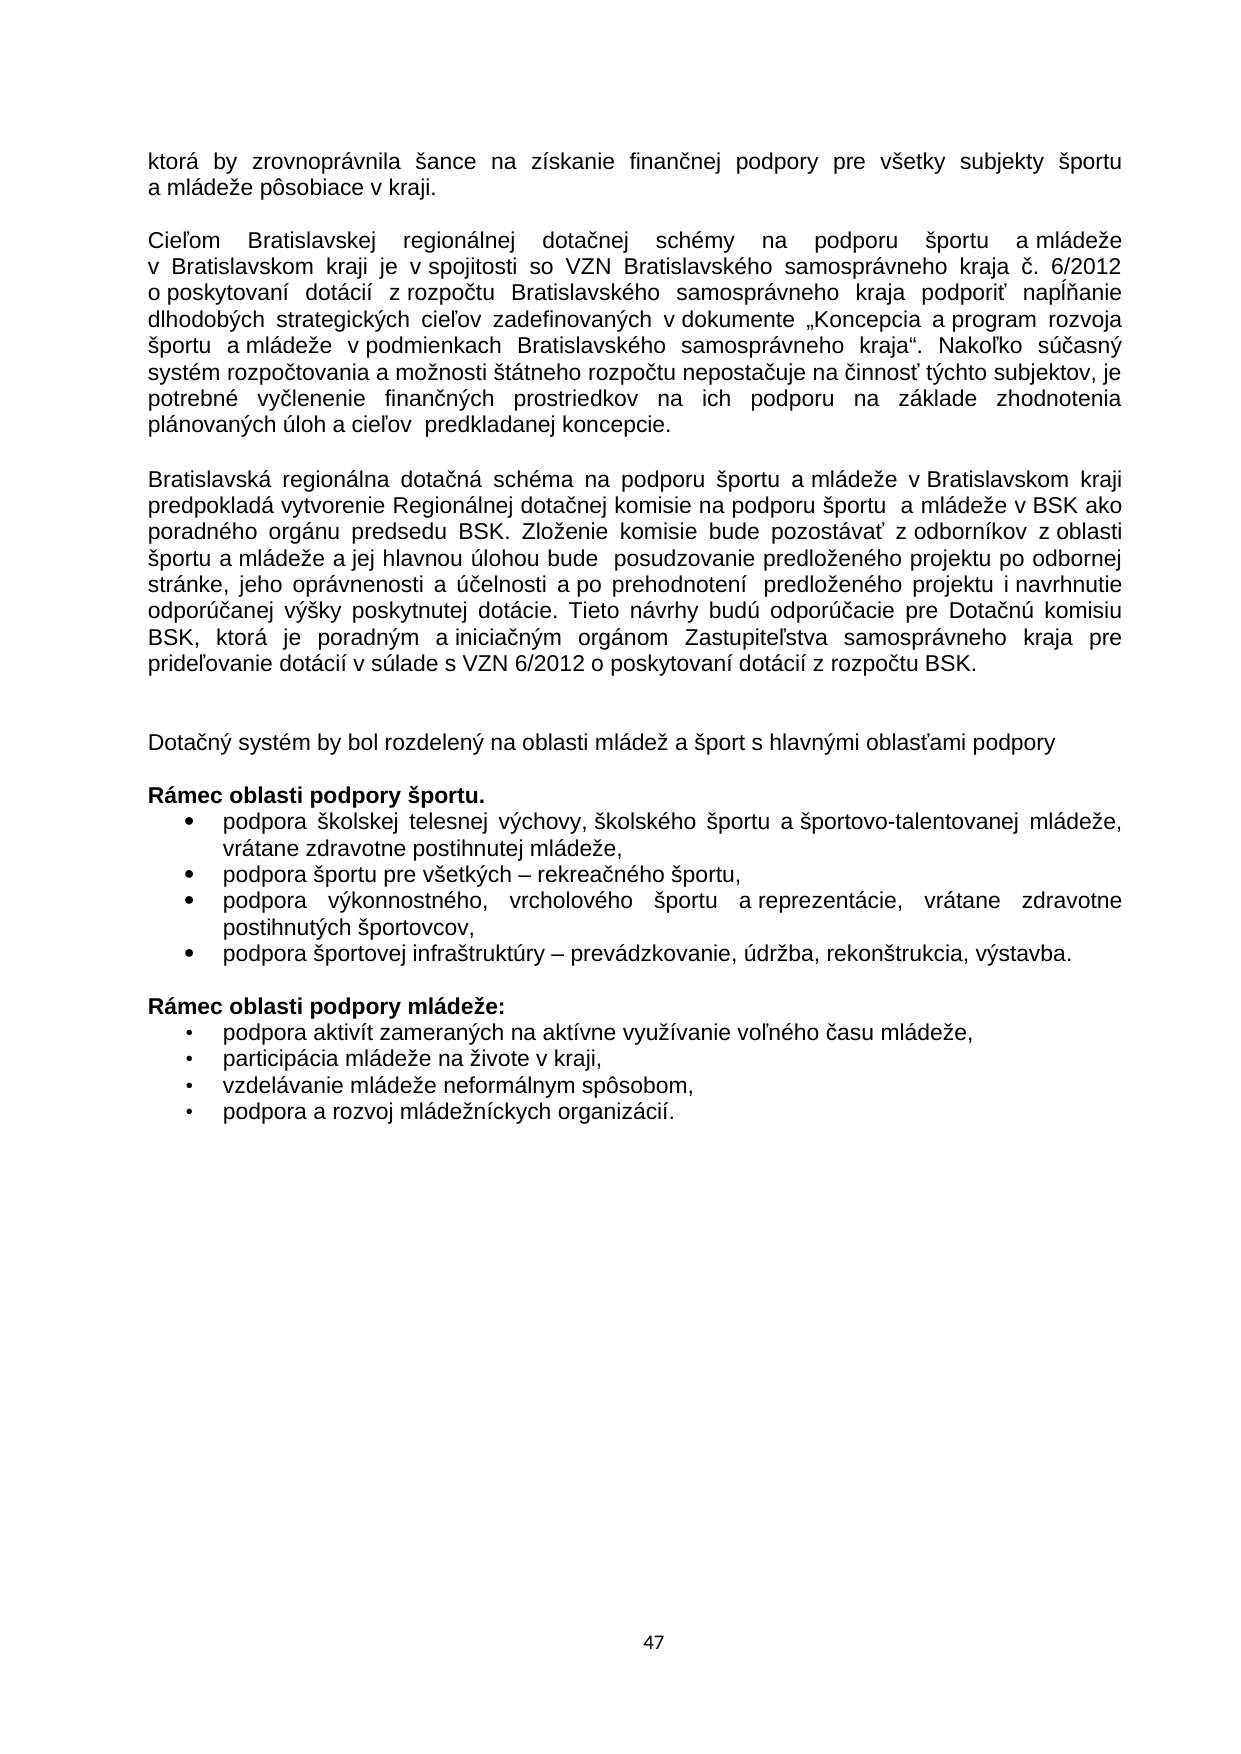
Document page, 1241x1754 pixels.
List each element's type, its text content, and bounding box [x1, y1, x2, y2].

list participácia mládeže na živote v kraji, [185, 1045, 1122, 1072]
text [148, 148, 1122, 200]
list podpora výkonnostného, vrcholového športu a reprezentácie, vrátane zdravotne postihnutých športovcov, [185, 887, 1122, 940]
text Bratislavská regionálna dotačná schéma na podporu športu a mládeže v Bratislavskom kraji predpokladá vytvorenie Regionálnej dotačnej komisie na podporu športu a mládeže v BSK ako poradného orgánu predsedu BSK. Zloženie komisie bude pozostávať z odborníkov z oblasti športu a mládeže a jej hlavnou úlohou bude posudzovanie predloženého projektu po odbornej stránke, jeho oprávnenosti a účelnosti a po prehodnotení predloženého projektu i navrhnutie odporúčanej výšky poskytnutej dotácie. Tieto návrhy budú odporúčacie pre Dotačnú komisiu BSK, ktorá je poradným a iniciačným orgánom Zastupiteľstva samosprávneho kraja pre prideľovanie dotácií v súlade s VZN 6/2012 o poskytovaní dotácií z rozpočtu BSK. [148, 466, 1122, 676]
text Rámec oblasti podpory mládeže: [148, 993, 1122, 1019]
list vzdelávanie mládeže neformálnym spôsobom, [185, 1072, 1122, 1098]
text Cieľom Bratislavskej regionálnej dotačnej schémy na podporu športu a mládeže v Bratislavskom kraji je v spojitosti so VZN Bratislavského samosprávneho kraja č. 6/2012 o poskytovaní dotácií z rozpočtu Bratislavského samosprávneho kraja podporiť napĺňanie dlhodobých strategických cieľov zadefinovaných v dokumente „Koncepcia a program rozvoja športu a mládeže v podmienkach Bratislavského samosprávneho kraja“. Nakoľko súčasný systém rozpočtovania a možnosti štátneho rozpočtu nepostačuje na činnosť týchto subjektov, je potrebné vyčlenenie finančných prostriedkov na ich podporu na základe zhodnotenia plánovaných úloh a cieľov predkladanej koncepcie. [148, 227, 1122, 437]
list podpora športu pre všetkých – rekreačného športu, [185, 861, 1122, 887]
text Rámec oblasti podpory športu. [148, 782, 1122, 808]
list podpora školskej telesnej výchovy, školského športu a športovo-talentovanej mládeže, vrátane zdravotne postihnutej mládeže, [185, 808, 1122, 861]
list podpora aktivít zameraných na aktívne využívanie voľného času mládeže, [185, 1019, 1122, 1045]
text Dotačný systém by bol rozdelený na oblasti mládež a šport s hlavnými oblasťami podpory [148, 729, 1122, 755]
list podpora športovej infraštruktúry – prevádzkovanie, údržba, rekonštrukcia, výstavba. [185, 940, 1122, 966]
list podpora a rozvoj mládežníckych organizácií. [185, 1098, 1122, 1125]
